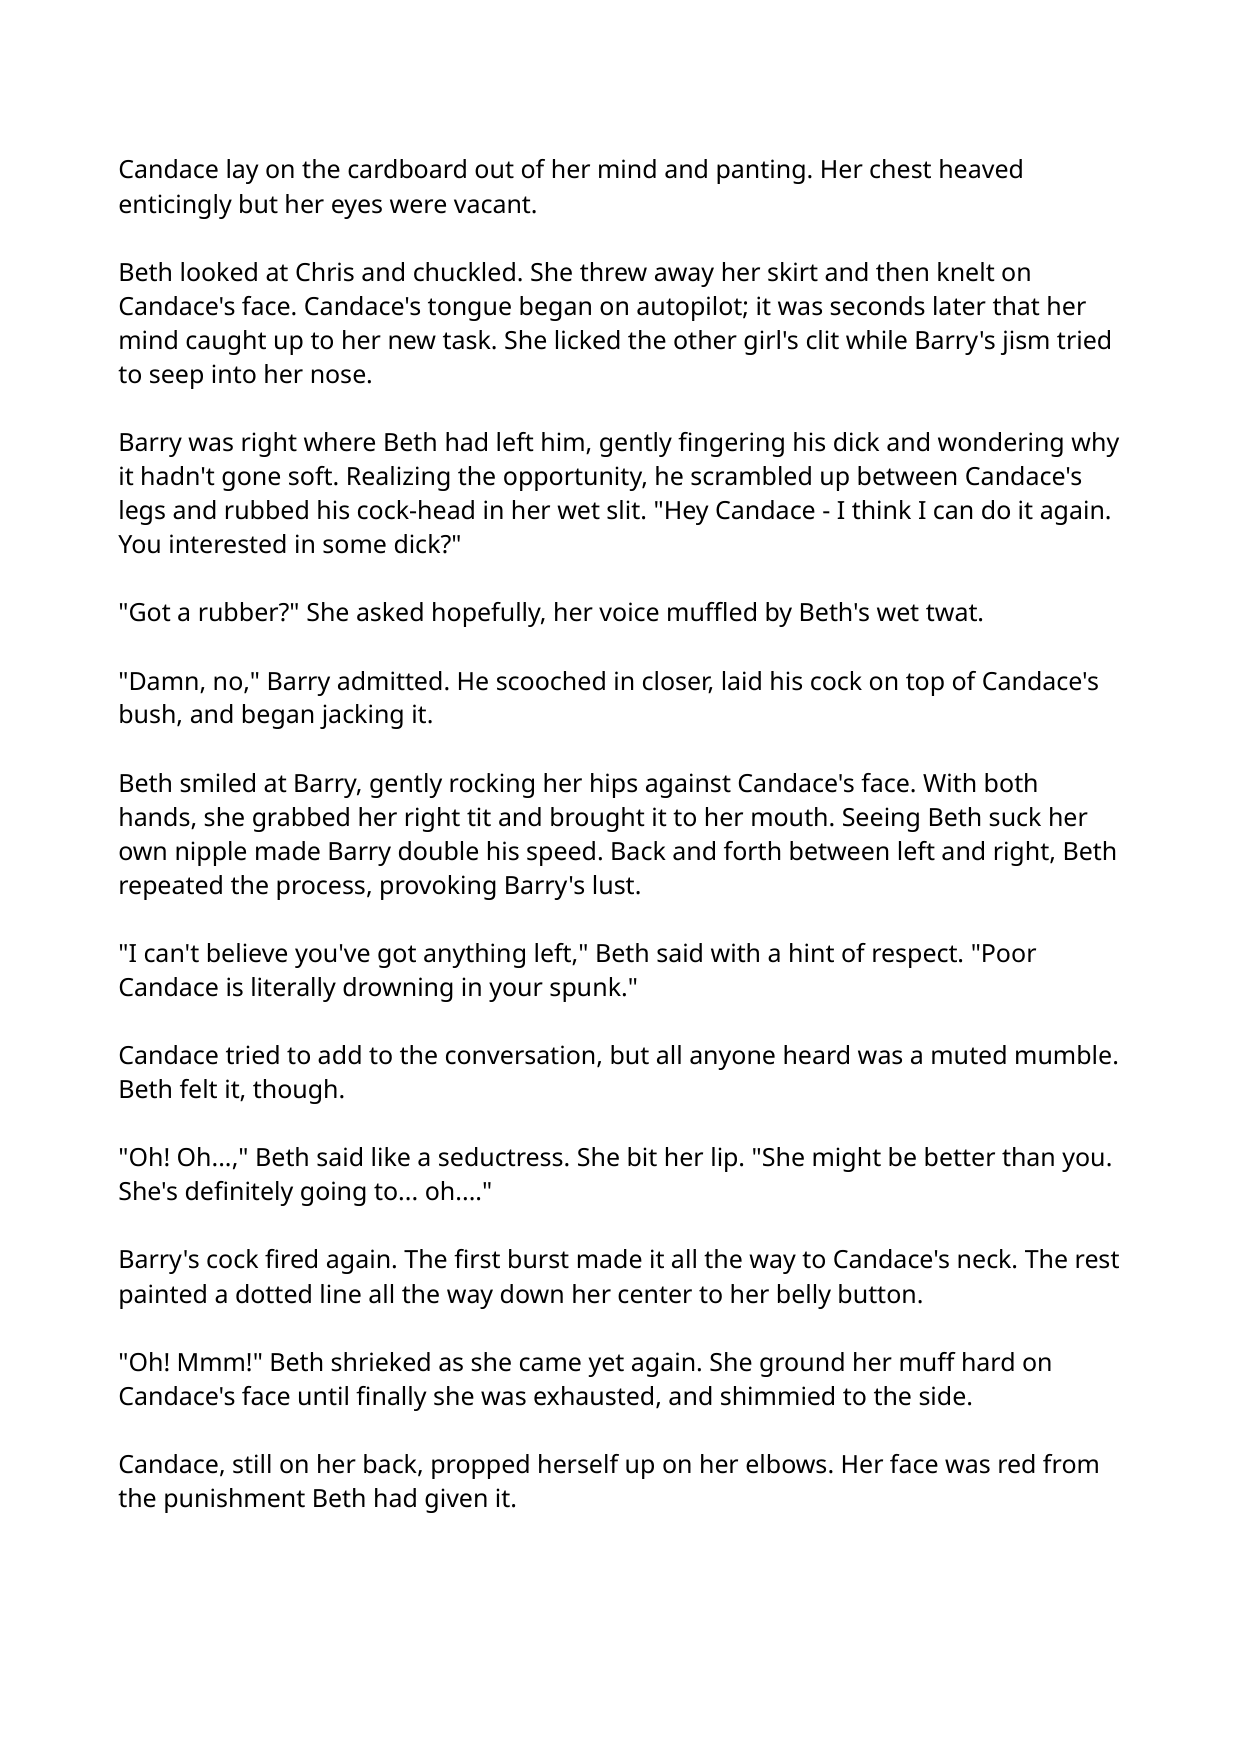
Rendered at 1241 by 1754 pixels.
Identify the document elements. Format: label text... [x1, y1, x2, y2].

text Barry was right where Beth had left him, gently fingering his dick and wondering why it hadn't gone soft. Realizing the opportunity, he scrambled up between Candace's legs and rubbed his cock-head in her wet slit. "Hey Candace - I think I can do it again. You interested in some dick?" [118, 425, 1122, 561]
text Beth looked at Chris and chuckled. She threw away her skirt and then knelt on Candace's face. Candace's tongue began on autopilot; it was seconds later that her mind caught up to her new task. She licked the other girl's clit while Barry's jism tried to seep into her nose. [118, 254, 1122, 391]
text "Damn, no," Barry admitted. He scooched in closer, laid his cock on top of Candace's bush, and began jacking it. [118, 663, 1122, 731]
text Candace lay on the cardboard out of her mind and panting. Her chest heaved enticingly but her eyes were vacant. [118, 152, 1122, 220]
text "Oh! Oh...," Beth said like a seductress. She bit her lip. "She might be better than you. She's definitely going to... oh...." [118, 1140, 1122, 1208]
text "Oh! Mmm!" Beth shrieked as she came yet again. She ground her muff hard on Candace's face until finally she was exhausted, and shimmied to the side. [118, 1344, 1122, 1412]
text Candace, still on her back, propped herself up on her elbows. Her face was red from the punishment Beth had given it. [118, 1447, 1122, 1515]
text "I can't believe you've got anything left," Beth said with a hint of respect. "Poor Candace is literally drowning in your spunk." [118, 936, 1122, 1004]
text "Got a rubber?" She asked hopefully, her voice muffled by Beth's wet twat. [118, 595, 1122, 629]
text Beth smiled at Barry, gently rocking her hips against Candace's face. With both hands, she grabbed her right tit and brought it to her mouth. Seeing Beth suck her own nipple made Barry double his speed. Back and forth between left and right, Beth repeated the process, provoking Barry's lust. [118, 765, 1122, 902]
text Barry's cock fired again. The first burst made it all the way to Candace's neck. The rest painted a dotted line all the way down her center to her belly button. [118, 1242, 1122, 1310]
text Candace tried to add to the conversation, but all anyone heard was a muted mumble. Beth felt it, though. [118, 1038, 1122, 1106]
